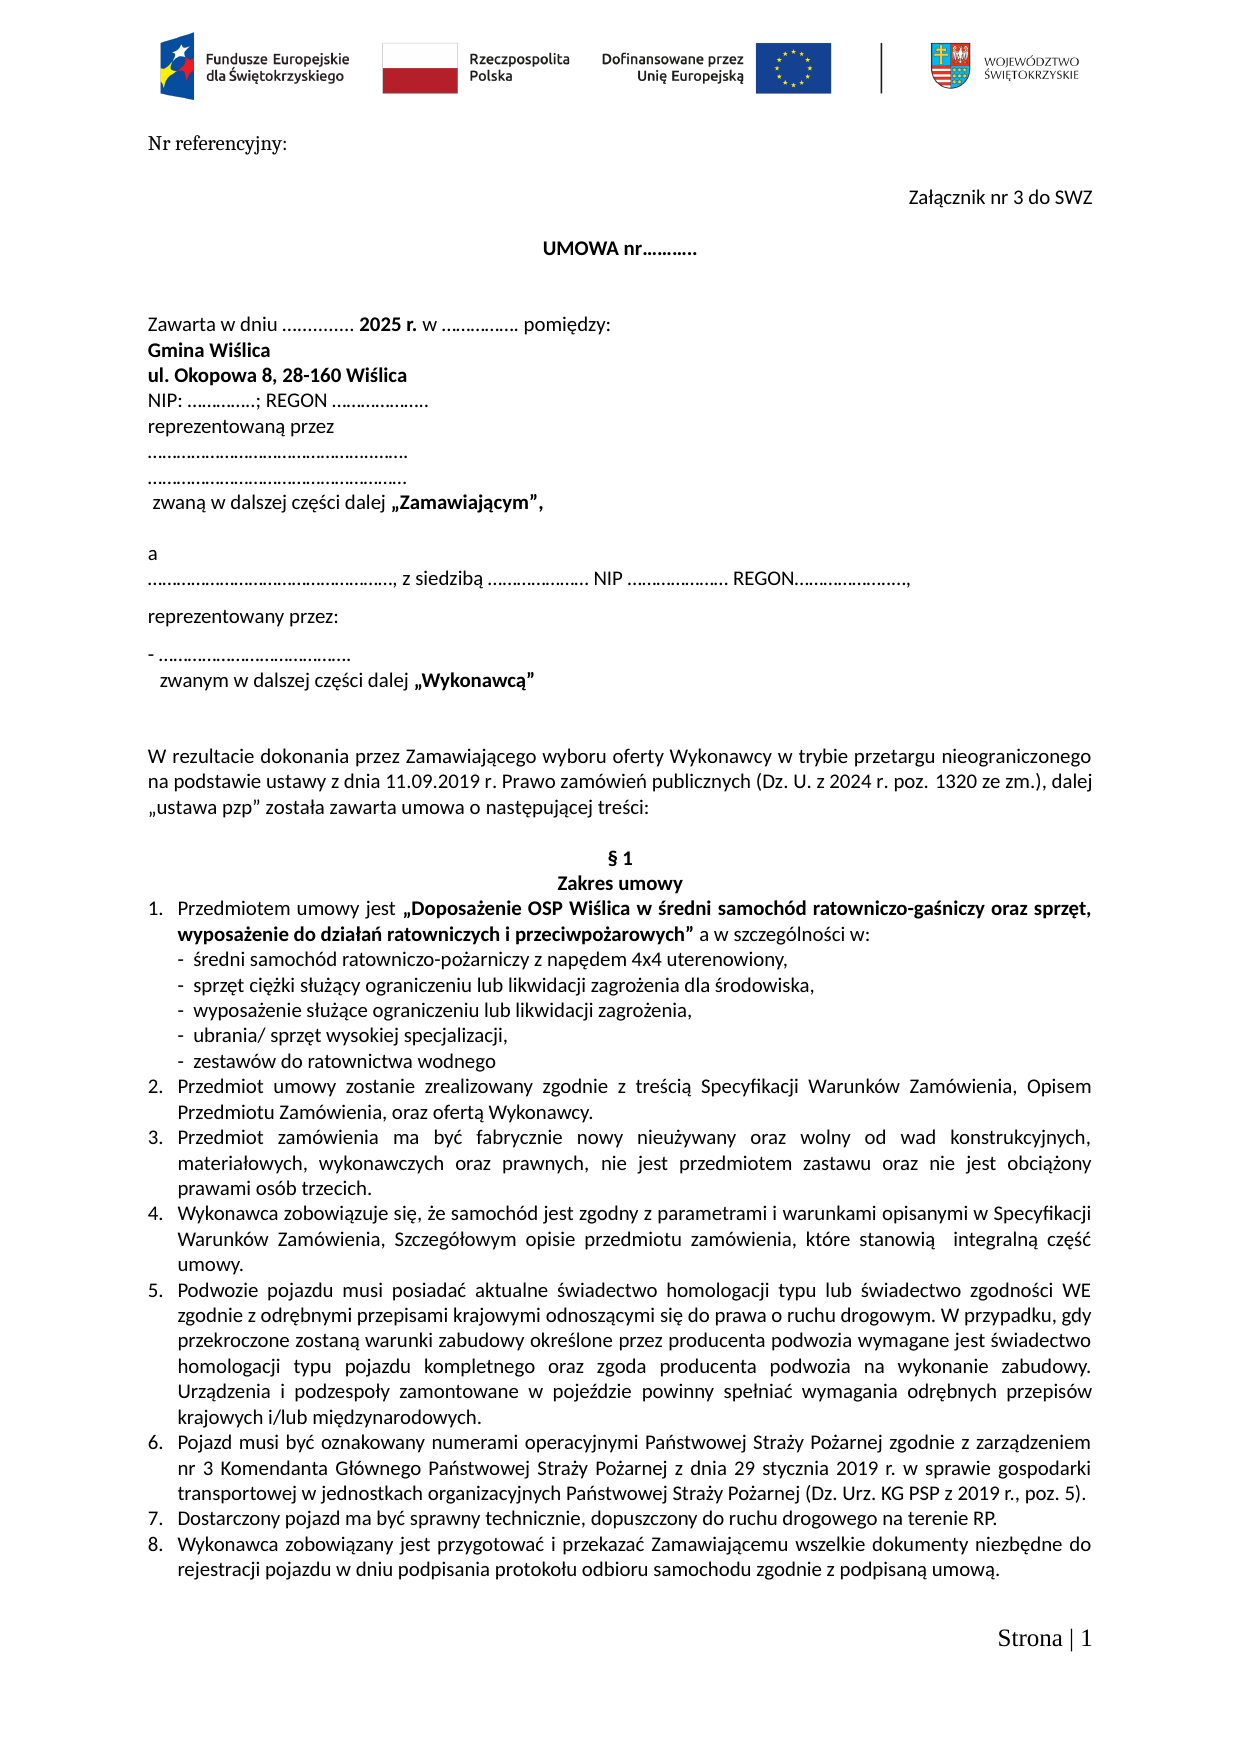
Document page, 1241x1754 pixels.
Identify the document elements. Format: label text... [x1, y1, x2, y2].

text Zawarta w dniu …........... 2025 r. w ……………. pomiędzy: [148, 311, 1093, 337]
list Wykonawca zobowiązuje się, że samochód jest zgodny z parametrami i warunkami opisanymi w Specyfikacji Warunków Zamówienia, Szczegółowym opisie przedmiotu zamówienia, które stanowią integralną część umowy. [148, 1201, 1093, 1277]
text reprezentowaną przez [148, 413, 1093, 438]
list - wyposażenie służące ograniczeniu lub likwidacji zagrożenia, [177, 997, 1093, 1023]
text Załącznik nr 3 do SWZ [148, 184, 1093, 210]
list - średni samochód ratowniczo-pożarniczy z napędem 4x4 uterenowiony, [177, 946, 1093, 972]
list Przedmiot zamówienia ma być fabrycznie nowy nieużywany oraz wolny od wad konstrukcyjnych, materiałowych, wykonawczych oraz prawnych, nie jest przedmiotem zastawu oraz nie jest obciążony prawami osób trzecich. [148, 1124, 1093, 1201]
list Dostarczony pojazd ma być sprawny technicznie, dopuszczony do ruchu drogowego na terenie RP. [148, 1506, 1093, 1531]
text zwaną w dalszej części dalej „Zamawiającym”, [148, 489, 1093, 515]
list Wykonawca zobowiązany jest przygotować i przekazać Zamawiającemu wszelkie dokumenty niezbędne do rejestracji pojazdu w dniu podpisania protokołu odbioru samochodu zgodnie z podpisaną umową. [148, 1531, 1093, 1582]
text UMOWA nr……….. [148, 235, 1093, 261]
picture [147, 29, 1092, 103]
list Przedmiotem umowy jest „Doposażenie OSP Wiślica w średni samochód ratowniczo-gaśniczy oraz sprzęt, wyposażenie do działań ratowniczych i przeciwpożarowych” a w szczególności w: [148, 896, 1093, 946]
list - zestawów do ratownictwa wodnego [177, 1048, 1093, 1073]
text W rezultacie dokonania przez Zamawiającego wyboru oferty Wykonawcy w trybie przetargu nieograniczonego na podstawie ustawy z dnia 11.09.2019 r. Prawo zamówień publicznych (Dz. U. z 2024 r. poz. 1320 ze zm.), dalej „ustawa pzp” została zawarta umowa o następującej treści: [148, 743, 1093, 819]
list - ubrania/ sprzęt wysokiej specjalizacji, [177, 1023, 1093, 1048]
text reprezentowany przez: [148, 603, 1093, 629]
text zwanym w dalszej części dalej „Wykonawcą” [153, 667, 1093, 692]
list Przedmiot umowy zostanie zrealizowany zgodnie z treścią Specyfikacji Warunków Zamówienia, Opisem Przedmiotu Zamówienia, oraz ofertą Wykonawcy. [148, 1073, 1093, 1124]
text a [148, 540, 1093, 566]
text NIP: …………..; REGON ……………….. [148, 388, 1093, 413]
text ………………………………………..……. [148, 438, 1093, 464]
text ul. Okopowa 8, 28-160 Wiślica [148, 362, 1093, 388]
list - sprzęt ciężki służący ograniczeniu lub likwidacji zagrożenia dla środowiska, [177, 972, 1093, 997]
text ……………………………………………, z siedzibą ………………… NIP ………………… REGON………………..…, [148, 566, 1093, 591]
text § 1 [148, 845, 1093, 870]
list Podwozie pojazdu musi posiadać aktualne świadectwo homologacji typu lub świadectwo zgodności WE zgodnie z odrębnymi przepisami krajowymi odnoszącymi się do prawa o ruchu drogowym. W przypadku, gdy przekroczone zostaną warunki zabudowy określone przez producenta podwozia wymagane jest świadectwo homologacji typu pojazdu kompletnego oraz zgoda producenta podwozia na wykonanie zabudowy. Urządzenia i podzespoły zamontowane w pojeździe powinny spełniać wymagania odrębnych przepisów krajowych i/lub międzynarodowych. [148, 1277, 1093, 1429]
text Zakres umowy [148, 870, 1093, 896]
text - …………………………………. [148, 641, 1093, 667]
text Gmina Wiślica [148, 337, 1093, 362]
list Pojazd musi być oznakowany numerami operacyjnymi Państwowej Straży Pożarnej zgodnie z zarządzeniem nr 3 Komendanta Głównego Państwowej Straży Pożarnej z dnia 29 stycznia 2019 r. w sprawie gospodarki transportowej w jednostkach organizacyjnych Państwowej Straży Pożarnej (Dz. Urz. KG PSP z 2019 r., poz. 5). [148, 1429, 1093, 1506]
text ……………………………………………… [148, 464, 1093, 489]
